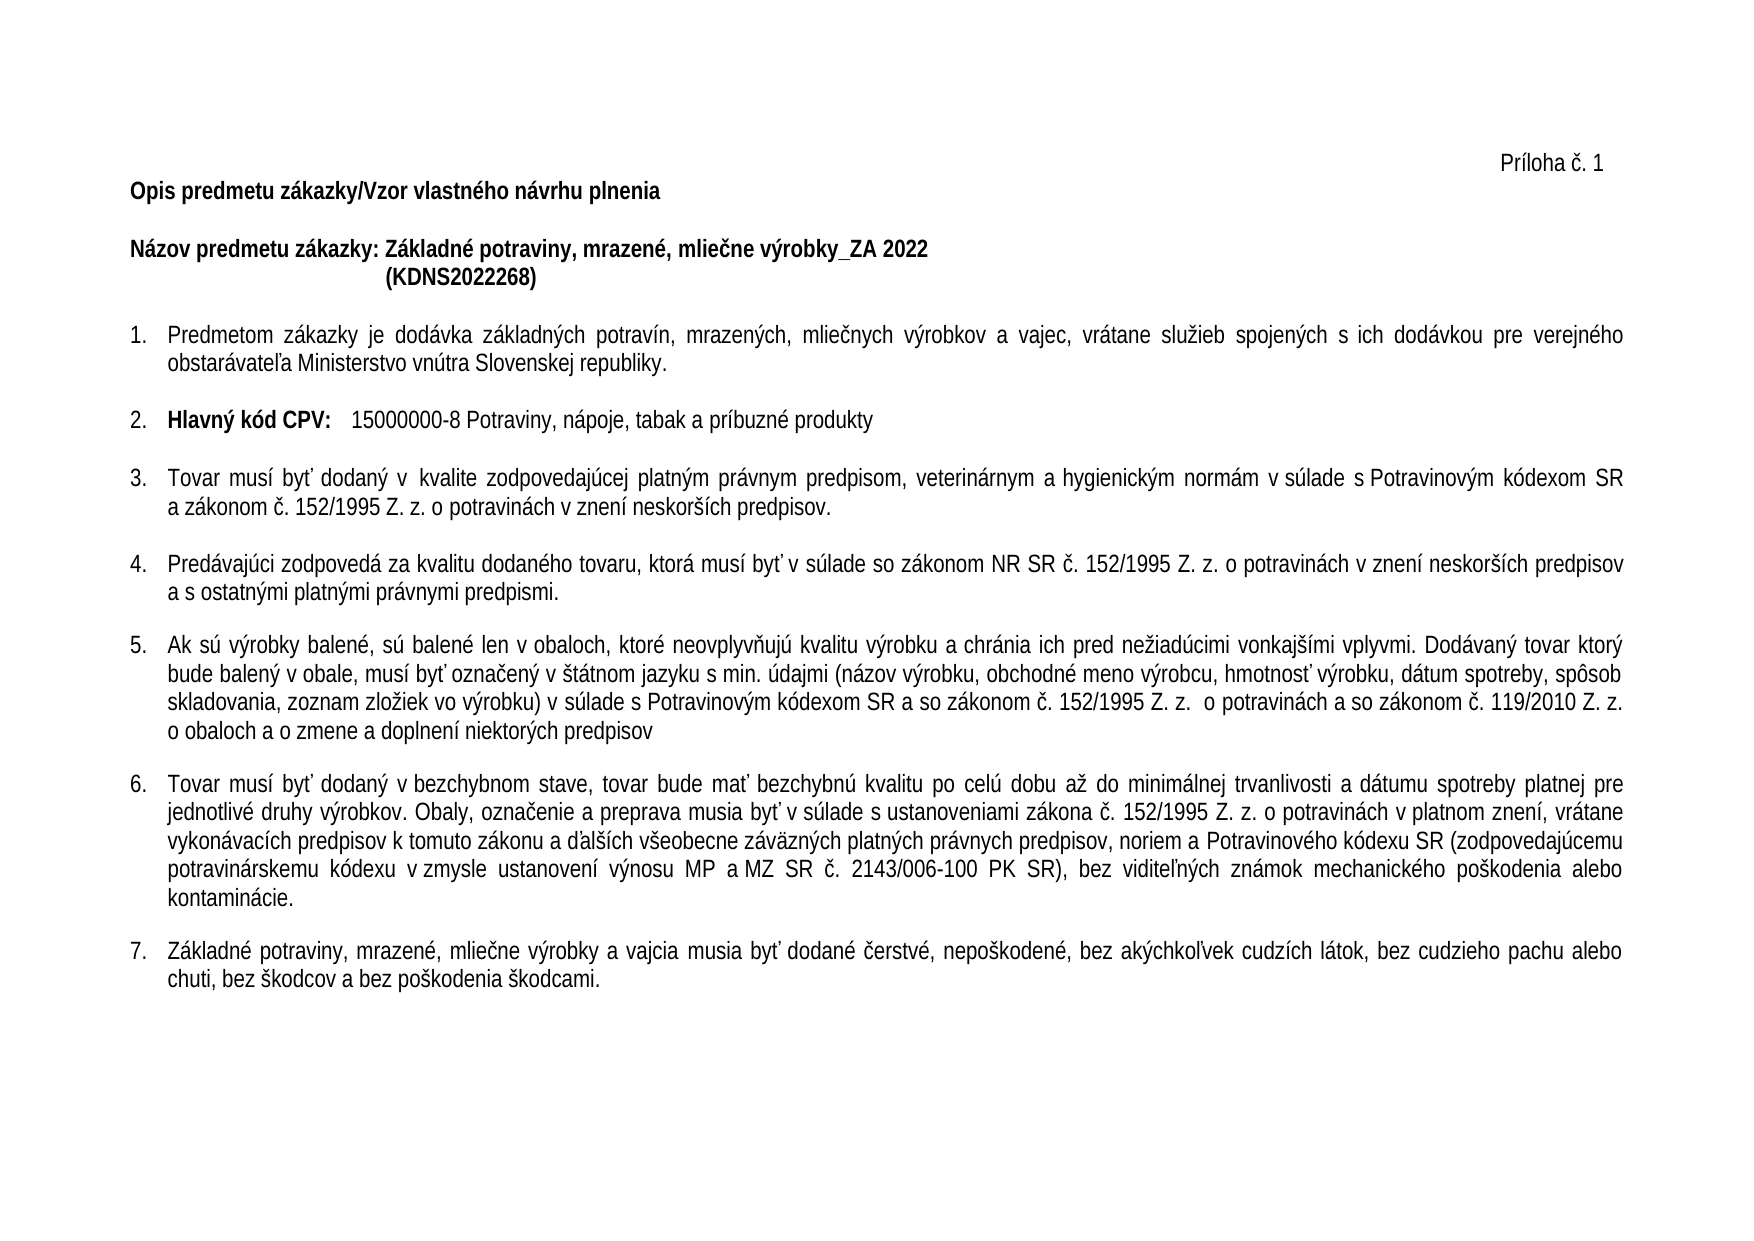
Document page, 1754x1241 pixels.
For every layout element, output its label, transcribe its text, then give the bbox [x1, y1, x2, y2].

text Názov predmetu zákazky: Základné potraviny, mrazené, mliečne výrobky_ZA 2022 [130, 234, 1624, 262]
list Predmetom zákazky je dodávka základných potravín, mrazených, mliečnych výrobkov a vajec, vrátane služieb spojených s ich dodávkou pre verejného obstarávateľa Ministerstvo vnútra Slovenskej republiky. [130, 319, 1624, 377]
list Hlavný kód CPV: 15000000-8 Potraviny, nápoje, tabak a príbuzné produkty [130, 406, 1624, 434]
list Základné potraviny, mrazené, mliečne výrobky a vajcia musia byť dodané čerstvé, nepoškodené, bez akýchkoľvek cudzích látok, bez cudzieho pachu alebo chuti, bez škodcov a bez poškodenia škodcami. [130, 936, 1624, 993]
list Ak sú výrobky balené, sú balené len v obaloch, ktoré neovplyvňujú kvalitu výrobku a chránia ich pred nežiadúcimi vonkajšími vplyvmi. Dodávaný tovar ktorý bude balený v obale, musí byť označený v štátnom jazyku s min. údajmi (názov výrobku, obchodné meno výrobcu, hmotnosť výrobku, dátum spotreby, spôsob skladovania, zoznam zložiek vo výrobku) v súlade s Potravinovým kódexom SR a so zákonom č. 152/1995 Z. z. o potravinách a so zákonom č. 119/2010 Z. z. o obaloch a o zmene a doplnení niektorých predpisov [130, 630, 1624, 744]
text Príloha č. 1 [867, 148, 1624, 176]
text Opis predmetu zákazky/Vzor vlastného návrhu plnenia [130, 176, 1624, 205]
list Tovar musí byť dodaný v bezchybnom stave, tovar bude mať bezchybnú kvalitu po celú dobu až do minimálnej trvanlivosti a dátumu spotreby platnej pre jednotlivé druhy výrobkov. Obaly, označenie a preprava musia byť v súlade s ustanoveniami zákona č. 152/1995 Z. z. o potravinách v platnom znení, vrátane vykonávacích predpisov k tomuto zákonu a ďalších všeobecne záväzných platných právnych predpisov, noriem a Potravinového kódexu SR (zodpovedajúcemu potravinárskemu kódexu v zmysle ustanovení výnosu MP a MZ SR č. 2143/006-100 PK SR), bez viditeľných známok mechanického poškodenia alebo kontaminácie. [130, 768, 1624, 912]
list Tovar musí byť dodaný v kvalite zodpovedajúcej platným právnym predpisom, veterinárnym a hygienickým normám v súlade s Potravinovým kódexom SR a zákonom č. 152/1995 Z. z. o potravinách v znení neskorších predpisov. [130, 463, 1624, 520]
text (KDNS2022268) [351, 262, 1624, 291]
list Predávajúci zodpovedá za kvalitu dodaného tovaru, ktorá musí byť v súlade so zákonom NR SR č. 152/1995 Z. z. o potravinách v znení neskorších predpisov a s ostatnými platnými právnymi predpismi. [130, 549, 1624, 606]
